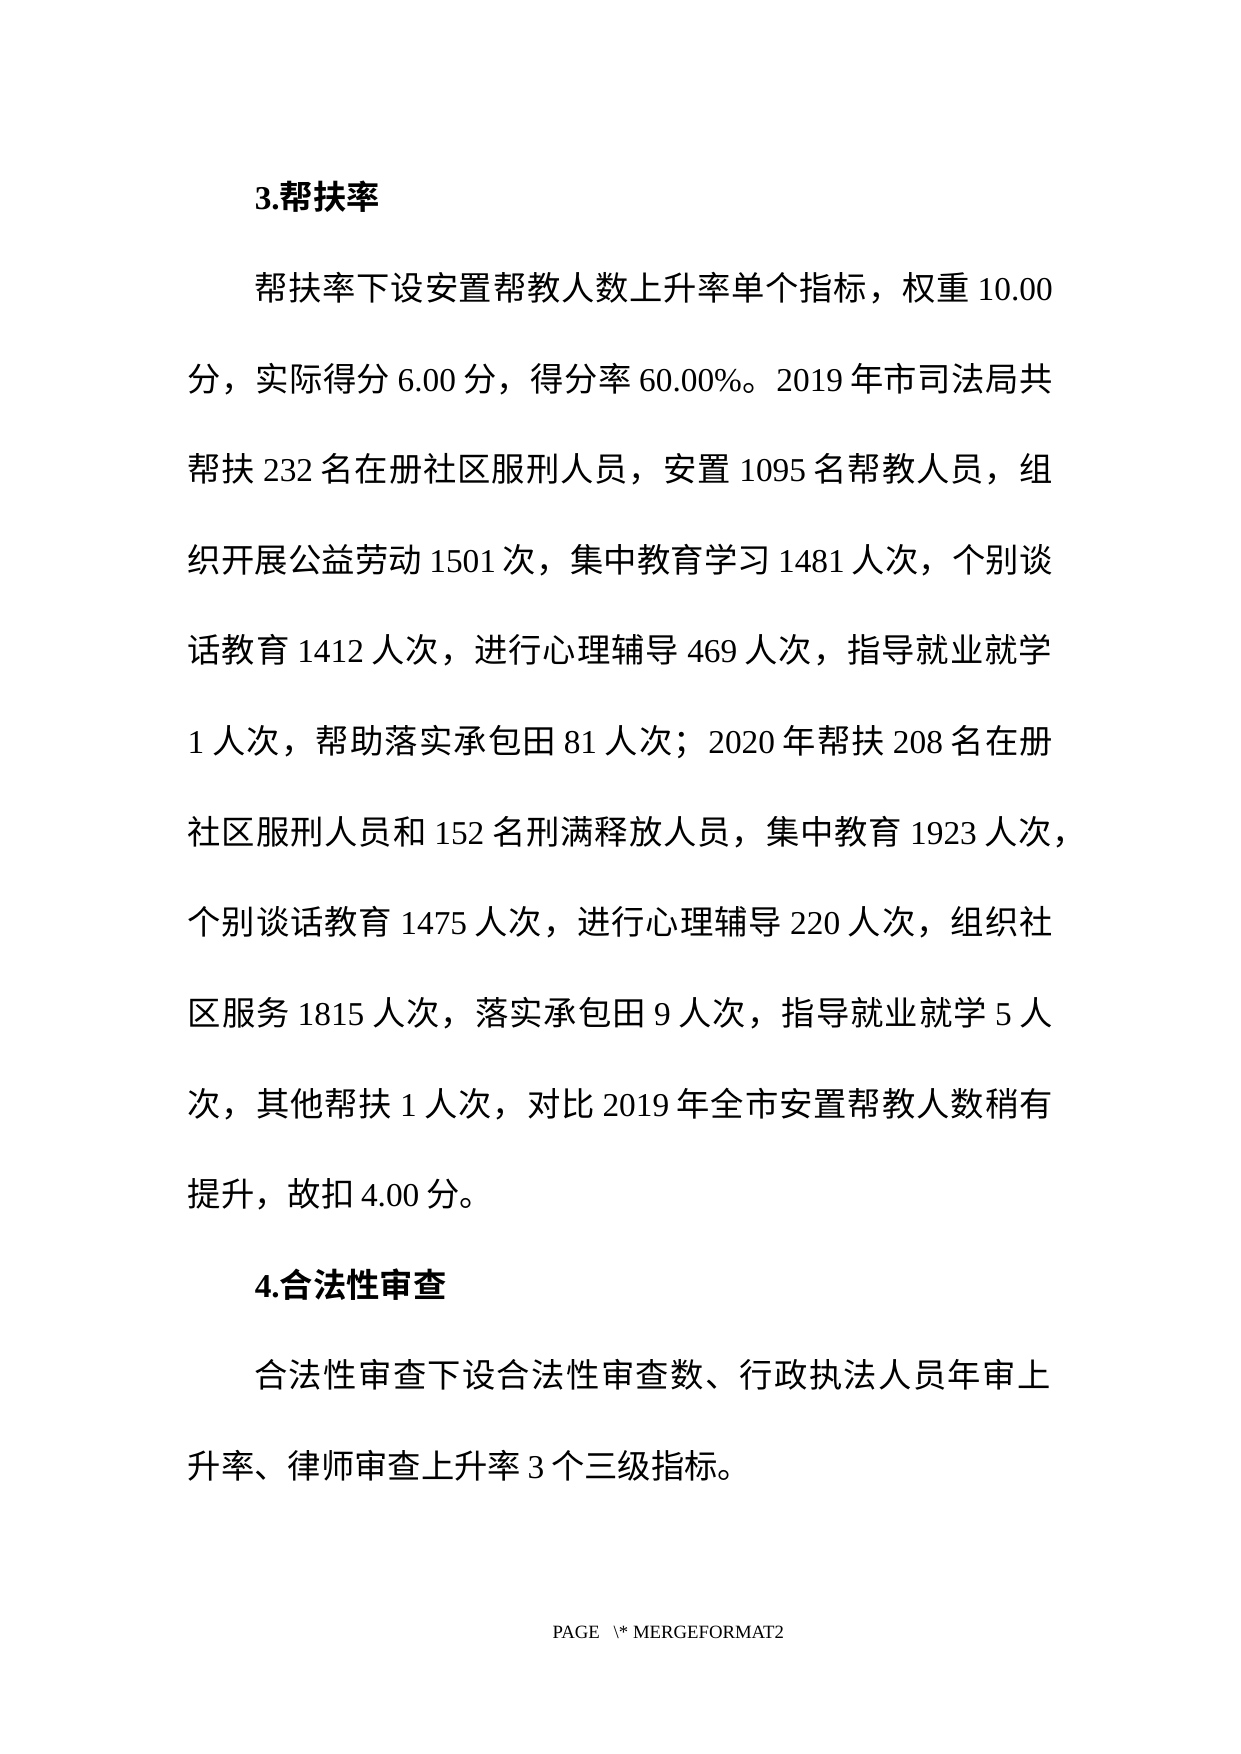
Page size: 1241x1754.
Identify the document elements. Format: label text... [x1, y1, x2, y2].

subtitle 3.帮扶率 [187, 150, 1053, 241]
subtitle 4.合法性审查 [187, 1237, 1053, 1328]
text 合法性审查下设合法性审查数、行政执法人员年审上升率、律师审查上升率3个三级指标。 [187, 1328, 1053, 1509]
text 帮扶率下设安置帮教人数上升率单个指标，权重10.00分，实际得分6.00分，得分率60.00%。2019年市司法局共帮扶232名在册社区服刑人员，安置1095名帮教人员，组织开展公益劳动1501次，集中教育学习1481人次，个别谈话教育1412人次，进行心理辅导469人次，指导就业就学1人次，帮助落实承包田81人次；2020年帮扶208名在册社区服刑人员和152名刑满释放人员，集中教育1923人次，个别谈话教育1475人次，进行心理辅导220人次，组织社区服务1815人次，落实承包田9人次，指导就业就学5人次，其他帮扶1人次，对比2019年全市安置帮教人数稍有提升，故扣4.00分。 [187, 241, 1053, 1237]
